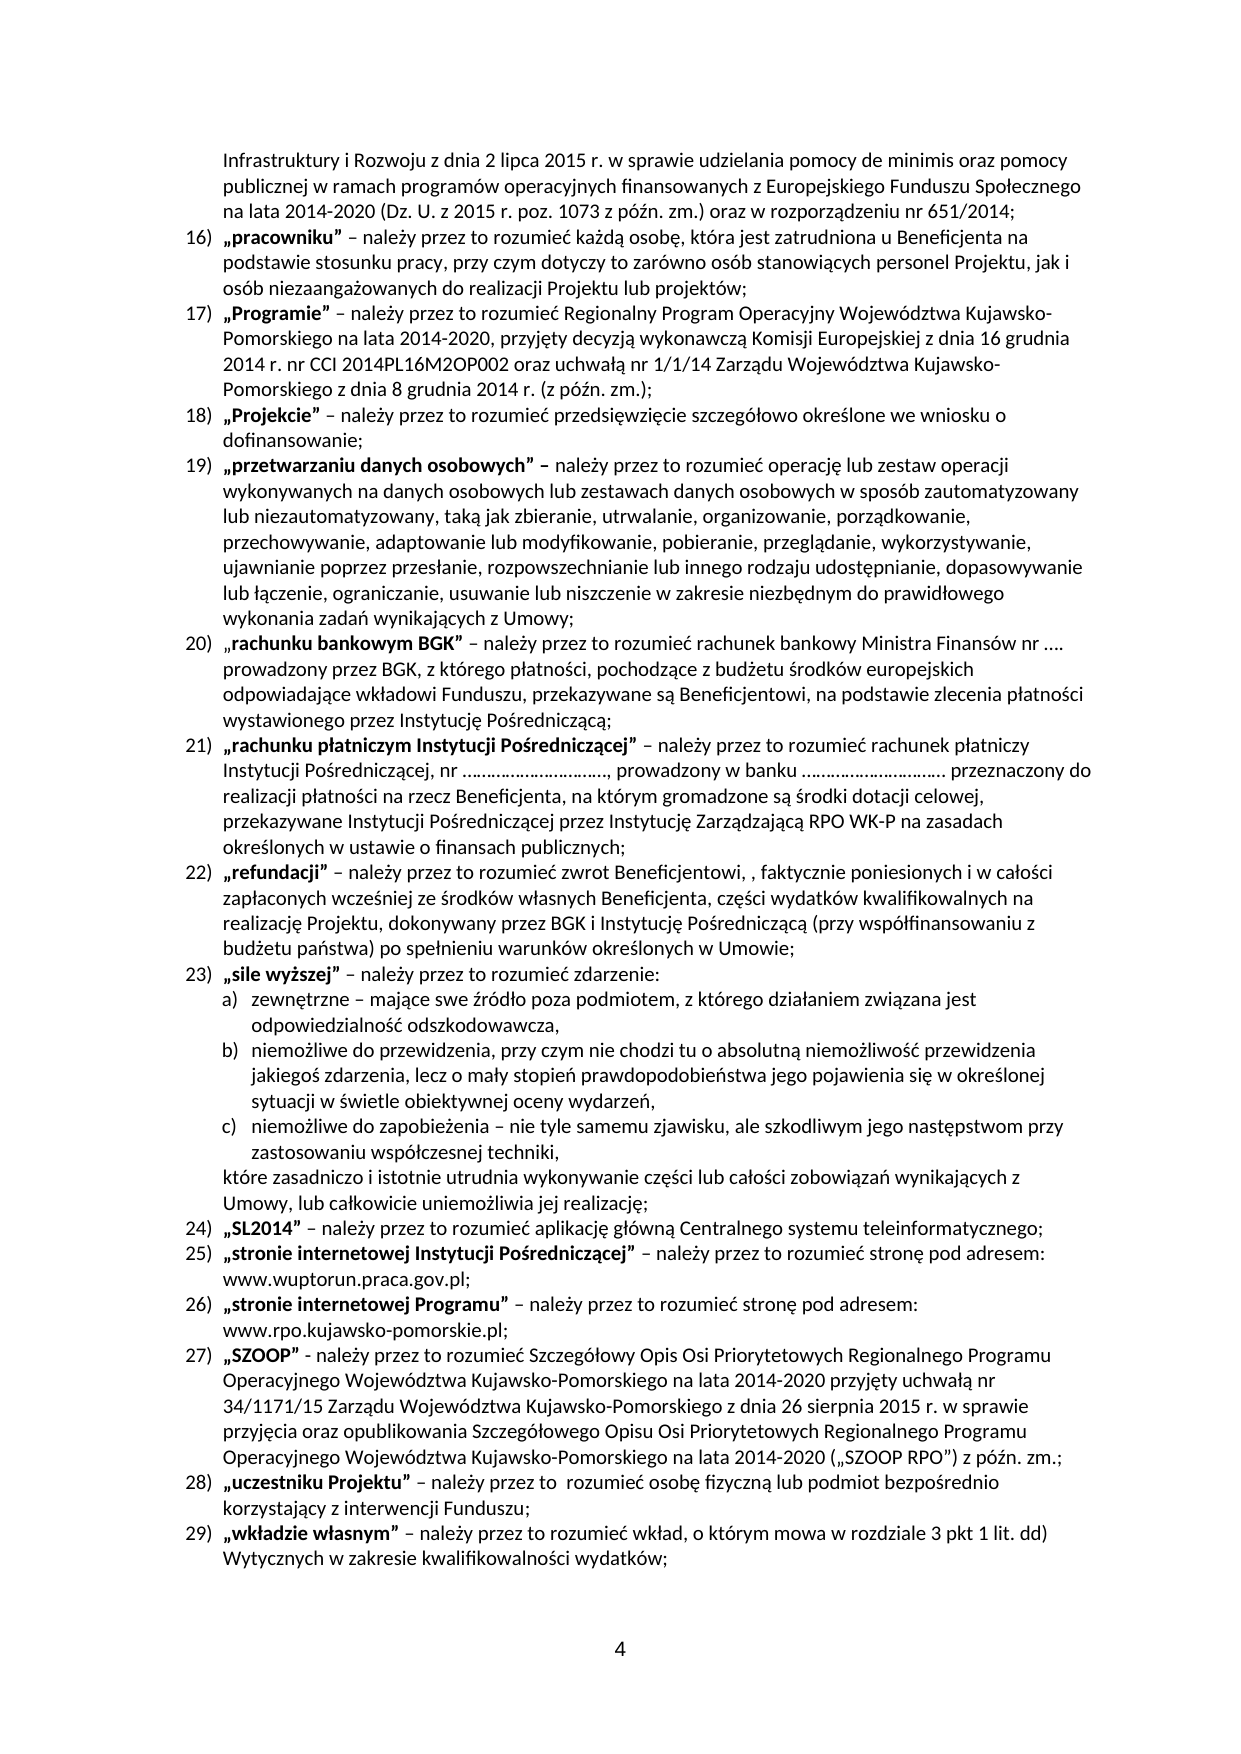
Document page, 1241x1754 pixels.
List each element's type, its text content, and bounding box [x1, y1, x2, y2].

list niemożliwe do zapobieżenia – nie tyle samemu zjawisku, ale szkodliwym jego następstwom przy zastosowaniu współczesnej techniki, [222, 1113, 1092, 1164]
list „Programie” – należy przez to rozumieć Regionalny Program Operacyjny Województwa Kujawsko-Pomorskiego na lata 2014-2020, przyjęty decyzją wykonawczą Komisji Europejskiej z dnia 16 grudnia 2014 r. nr CCI 2014PL16M2OP002 oraz uchwałą nr 1/1/14 Zarządu Województwa Kujawsko-Pomorskiego z dnia 8 grudnia 2014 r. (z późn. zm.); [185, 300, 1092, 402]
list „SZOOP” - należy przez to rozumieć Szczegółowy Opis Osi Priorytetowych Regionalnego Programu Operacyjnego Województwa Kujawsko-Pomorskiego na lata 2014-2020 przyjęty uchwałą nr 34/1171/15 Zarządu Województwa Kujawsko-Pomorskiego z dnia 26 sierpnia 2015 r. w sprawie przyjęcia oraz opublikowania Szczegółowego Opisu Osi Priorytetowych Regionalnego Programu Operacyjnego Województwa Kujawsko-Pomorskiego na lata 2014-2020 („SZOOP RPO”) z późn. zm.; [185, 1342, 1092, 1469]
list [185, 148, 1092, 224]
list „rachunku bankowym BGK” – należy przez to rozumieć rachunek bankowy Ministra Finansów nr …. prowadzony przez BGK, z którego płatności, pochodzące z budżetu środków europejskich odpowiadające wkładowi Funduszu, przekazywane są Beneficjentowi, na podstawie zlecenia płatności wystawionego przez Instytucję Pośredniczącą; [185, 631, 1092, 732]
list niemożliwe do przewidzenia, przy czym nie chodzi tu o absolutną niemożliwość przewidzenia jakiegoś zdarzenia, lecz o mały stopień prawdopodobieństwa jego pojawienia się w określonej sytuacji w świetle obiektywnej oceny wydarzeń, [222, 1037, 1092, 1113]
list „wkładzie własnym” – należy przez to rozumieć wkład, o którym mowa w rozdziale 3 pkt 1 lit. dd) Wytycznych w zakresie kwalifikowalności wydatków; [185, 1520, 1092, 1571]
list „sile wyższej” – należy przez to rozumieć zdarzenie: [185, 961, 1092, 986]
list zewnętrzne – mające swe źródło poza podmiotem, z którego działaniem związana jest odpowiedzialność odszkodowawcza, [222, 986, 1092, 1037]
list „przetwarzaniu danych osobowych” – należy przez to rozumieć operację lub zestaw operacji wykonywanych na danych osobowych lub zestawach danych osobowych w sposób zautomatyzowany lub niezautomatyzowany, taką jak zbieranie, utrwalanie, organizowanie, porządkowanie, przechowywanie, adaptowanie lub modyfikowanie, pobieranie, przeglądanie, wykorzystywanie, ujawnianie poprzez przesłanie, rozpowszechnianie lub innego rodzaju udostępnianie, dopasowywanie lub łączenie, ograniczanie, usuwanie lub niszczenie w zakresie niezbędnym do prawidłowego wykonania zadań wynikających z Umowy; [185, 453, 1092, 631]
list „SL2014” – należy przez to rozumieć aplikację główną Centralnego systemu teleinformatycznego; [185, 1215, 1092, 1241]
list „rachunku płatniczym Instytucji Pośredniczącej” – należy przez to rozumieć rachunek płatniczy Instytucji Pośredniczącej, nr …………………………, prowadzony w banku ………………………… przeznaczony do realizacji płatności na rzecz Beneficjenta, na którym gromadzone są środki dotacji celowej, przekazywane Instytucji Pośredniczącej przez Instytucję Zarządzającą RPO WK-P na zasadach określonych w ustawie o finansach publicznych; [185, 732, 1092, 859]
list „stronie internetowej Instytucji Pośredniczącej” – należy przez to rozumieć stronę pod adresem: www.wuptorun.praca.gov.pl; [185, 1241, 1092, 1291]
list „uczestniku Projektu” – należy przez to rozumieć osobę fizyczną lub podmiot bezpośrednio korzystający z interwencji Funduszu; [185, 1469, 1092, 1520]
list które zasadniczo i istotnie utrudnia wykonywanie części lub całości zobowiązań wynikających z Umowy, lub całkowicie uniemożliwia jej realizację; [223, 1164, 1092, 1215]
list „stronie internetowej Programu” – należy przez to rozumieć stronę pod adresem: www.rpo.kujawsko-pomorskie.pl; [185, 1291, 1092, 1342]
list „pracowniku” – należy przez to rozumieć każdą osobę, która jest zatrudniona u Beneficjenta na podstawie stosunku pracy, przy czym dotyczy to zarówno osób stanowiących personel Projektu, jak i osób niezaangażowanych do realizacji Projektu lub projektów; [185, 224, 1092, 300]
list „Projekcie” – należy przez to rozumieć przedsięwzięcie szczegółowo określone we wniosku o dofinansowanie; [185, 402, 1092, 453]
list „refundacji” – należy przez to rozumieć zwrot Beneficjentowi, , faktycznie poniesionych i w całości zapłaconych wcześniej ze środków własnych Beneficjenta, części wydatków kwalifikowalnych na realizację Projektu, dokonywany przez BGK i Instytucję Pośredniczącą (przy współfinansowaniu z budżetu państwa) po spełnieniu warunków określonych w Umowie; [185, 859, 1092, 961]
